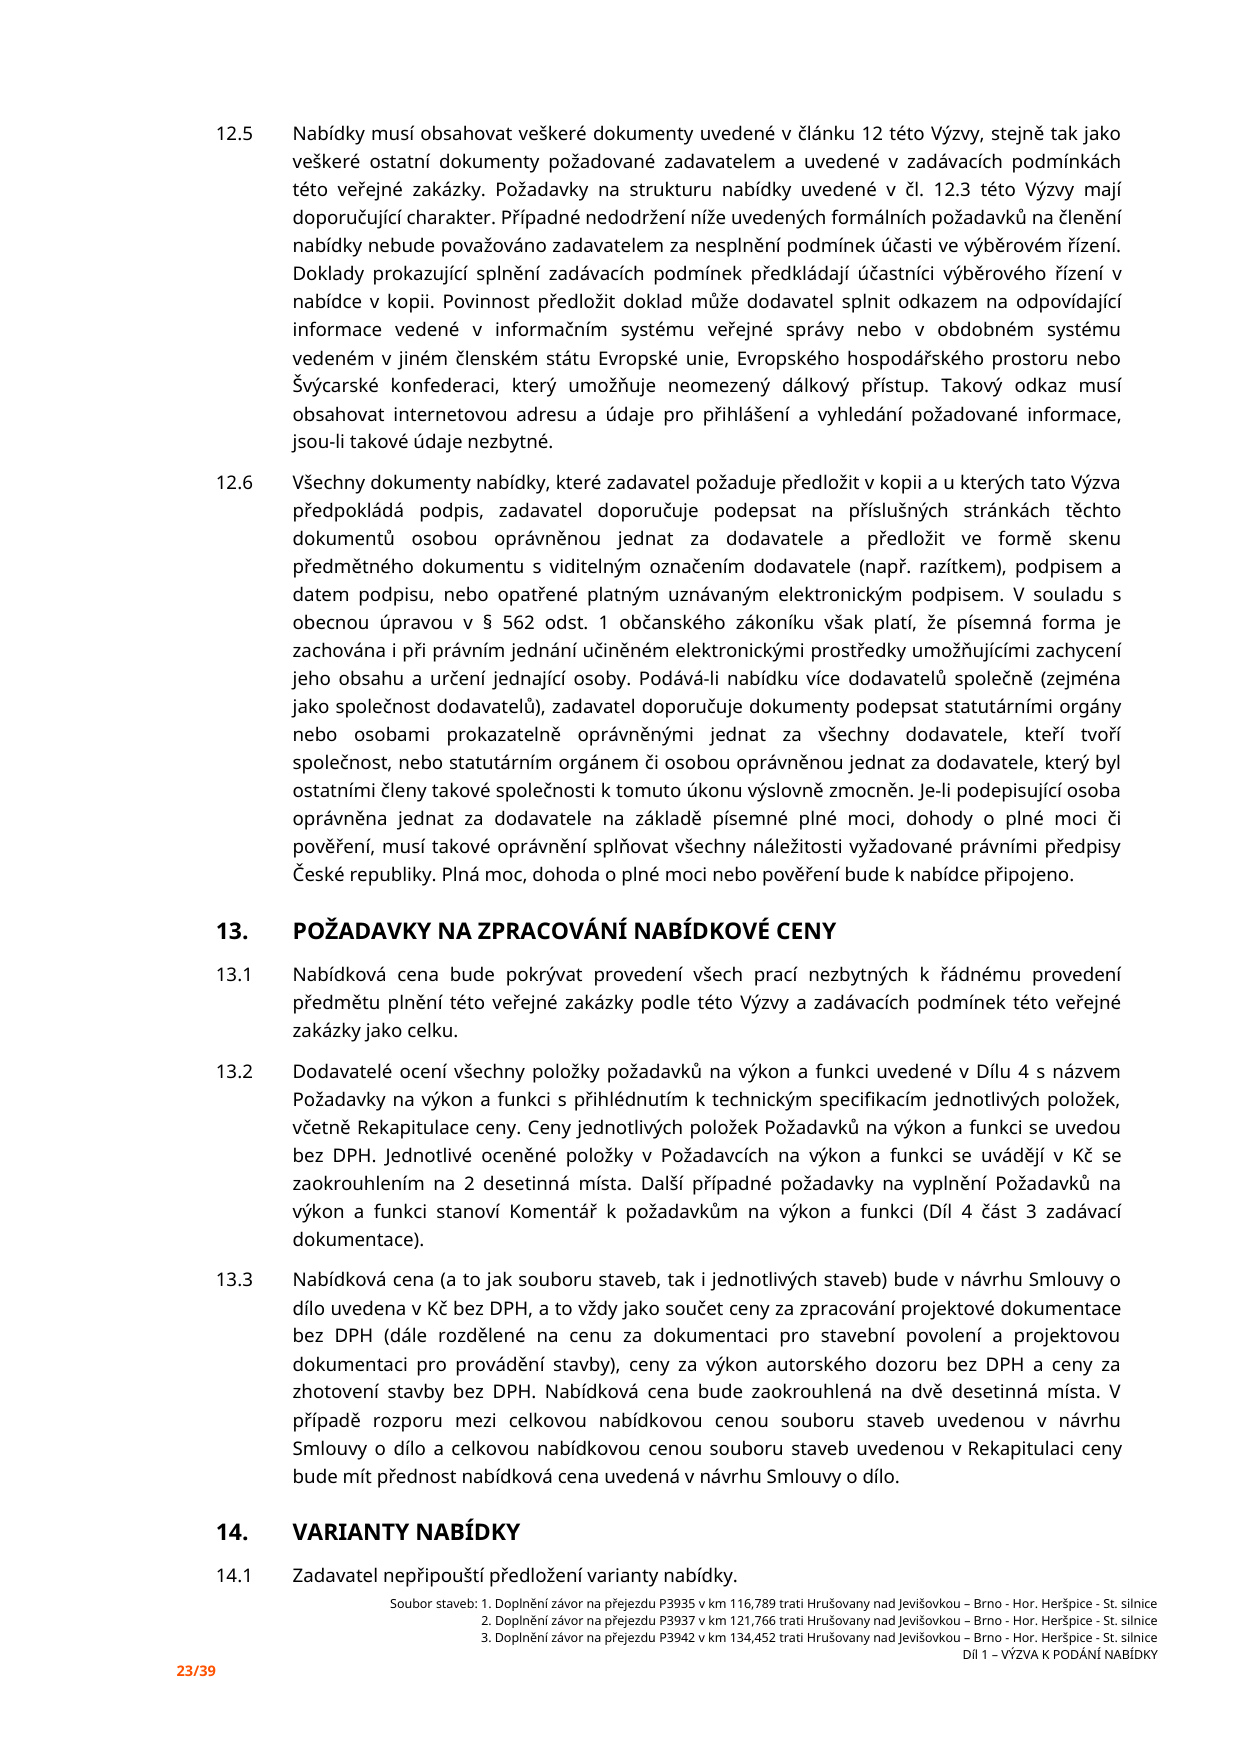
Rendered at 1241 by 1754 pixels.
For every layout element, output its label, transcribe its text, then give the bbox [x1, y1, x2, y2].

text Nabídková cena bude pokrývat provedení všech prací nezbytných k řádnému provedení předmětu plnění této veřejné zakázky podle této Výzvy a zadávacích podmínek této veřejné zakázky jako celku. [216, 962, 1122, 1043]
text POŽADAVKY NA ZPRACOVÁNÍ NABÍDKOVÉ CENY [216, 915, 1122, 946]
text VARIANTY NABÍDKY [216, 1516, 1122, 1547]
text Všechny dokumenty nabídky, které zadavatel požaduje předložit v kopii a u kterých tato Výzva předpokládá podpis, zadavatel doporučuje podepsat na příslušných stránkách těchto dokumentů osobou oprávněnou jednat za dodavatele a předložit ve formě skenu předmětného dokumentu s viditelným označením dodavatele (např. razítkem), podpisem a datem podpisu, nebo opatřené platným uznávaným elektronickým podpisem. V souladu s obecnou úpravou v § 562 odst. 1 občanského zákoníku však platí, že písemná forma je zachována i při právním jednání učiněném elektronickými prostředky umožňujícími zachycení jeho obsahu a určení jednající osoby. Podává-li nabídku více dodavatelů společně (zejména jako společnost dodavatelů), zadavatel doporučuje dokumenty podepsat statutárními orgány nebo osobami prokazatelně oprávněnými jednat za všechny dodavatele, kteří tvoří společnost, nebo statutárním orgánem či osobou oprávněnou jednat za dodavatele, který byl ostatními členy takové společnosti k tomuto úkonu výslovně zmocněn. Je-li podepisující osoba oprávněna jednat za dodavatele na základě písemné plné moci, dohody o plné moci či pověření, musí takové oprávnění splňovat všechny náležitosti vyžadované právními předpisy České republiky. Plná moc, dohoda o plné moci nebo pověření bude k nabídce připojeno. [216, 469, 1122, 887]
text Zadavatel nepřipouští předložení varianty nabídky. [216, 1563, 1122, 1588]
text Dodavatelé ocení všechny položky požadavků na výkon a funkci uvedené v Dílu 4 s názvem Požadavky na výkon a funkci s přihlédnutím k technickým specifikacím jednotlivých položek, včetně Rekapitulace ceny. Ceny jednotlivých položek Požadavků na výkon a funkci se uvedou bez DPH. Jednotlivé oceněné položky v Požadavcích na výkon a funkci se uvádějí v Kč se zaokrouhlením na 2 desetinná místa. Další případné požadavky na vyplnění Požadavků na výkon a funkci stanoví Komentář k požadavkům na výkon a funkci (Díl 4 část 3 zadávací dokumentace). [216, 1058, 1122, 1252]
text Nabídková cena (a to jak souboru staveb, tak i jednotlivých staveb) bude v návrhu Smlouvy o dílo uvedena v Kč bez DPH, a to vždy jako součet ceny za zpracování projektové dokumentace bez DPH (dále rozdělené na cenu za dokumentaci pro stavební povolení a projektovou dokumentaci pro provádění stavby), ceny za výkon autorského dozoru bez DPH a ceny za zhotovení stavby bez DPH. Nabídková cena bude zaokrouhlená na dvě desetinná místa. V případě rozporu mezi celkovou nabídkovou cenou souboru staveb uvedenou v návrhu Smlouvy o dílo a celkovou nabídkovou cenou souboru staveb uvedenou v Rekapitulaci ceny bude mít přednost nabídková cena uvedená v návrhu Smlouvy o dílo. [216, 1267, 1122, 1488]
text Nabídky musí obsahovat veškeré dokumenty uvedené v článku 12 této Výzvy, stejně tak jako veškeré ostatní dokumenty požadované zadavatelem a uvedené v zadávacích podmínkách této veřejné zakázky. Požadavky na strukturu nabídky uvedené v čl. 12.3 této Výzvy mají doporučující charakter. Případné nedodržení níže uvedených formálních požadavků na členění nabídky nebude považováno zadavatelem za nesplnění podmínek účasti ve výběrovém řízení. Doklady prokazující splnění zadávacích podmínek předkládají účastníci výběrového řízení v nabídce v kopii. Povinnost předložit doklad může dodavatel splnit odkazem na odpovídající informace vedené v informačním systému veřejné správy nebo v obdobném systému vedeném v jiném členském státu Evropské unie, Evropského hospodářského prostoru nebo Švýcarské konfederaci, který umožňuje neomezený dálkový přístup. Takový odkaz musí obsahovat internetovou adresu a údaje pro přihlášení a vyhledání požadované informace, jsou-li takové údaje nezbytné. [216, 121, 1122, 454]
